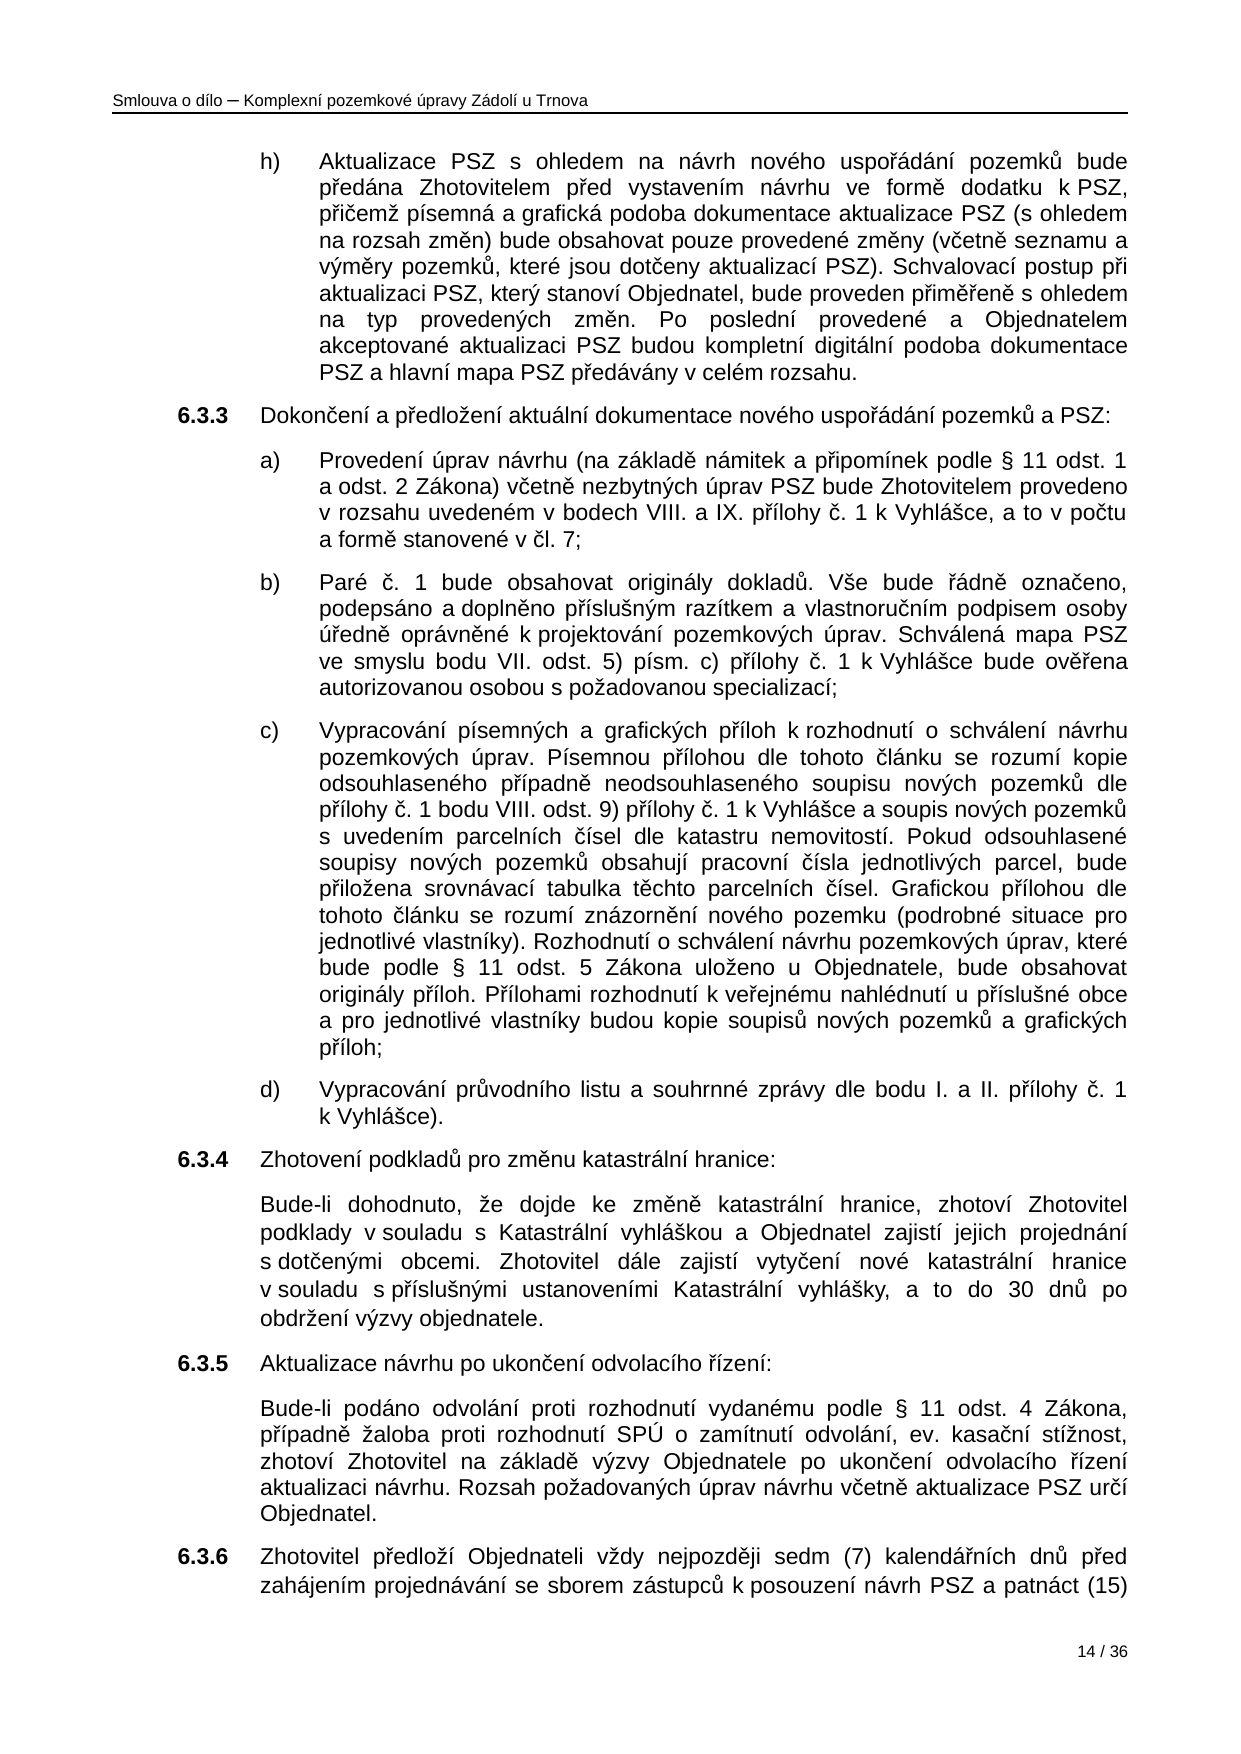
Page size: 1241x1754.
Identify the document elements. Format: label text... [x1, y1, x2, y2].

list Vypracování průvodního listu a souhrnné zprávy dle bodu I. a II. přílohy č. 1 k Vyhlášce). [260, 1076, 1128, 1129]
text Dokončení a předložení aktuální dokumentace nového uspořádání pozemků a PSZ: [177, 402, 1128, 428]
list Bude-li podáno odvolání proti rozhodnutí vydanému podle § 11 odst. 4 Zákona, případně žaloba proti rozhodnutí SPÚ o zamítnutí odvolání, ev. kasační stížnost, zhotoví Zhotovitel na základě výzvy Objednatele po ukončení odvolacího řízení aktualizaci návrhu. Rozsah požadovaných úprav návrhu včetně aktualizace PSZ určí Objednatel. [260, 1395, 1128, 1527]
list Aktualizace PSZ s ohledem na návrh nového uspořádání pozemků bude předána Zhotovitelem před vystavením návrhu ve formě dodatku k PSZ, přičemž písemná a grafická podoba dokumentace aktualizace PSZ (s ohledem na rozsah změn) bude obsahovat pouze provedené změny (včetně seznamu a výměry pozemků, které jsou dotčeny aktualizací PSZ). Schvalovací postup při aktualizaci PSZ, který stanoví Objednatel, bude proveden přiměřeně s ohledem na typ provedených změn. Po poslední provedené a Objednatelem akceptované aktualizaci PSZ budou kompletní digitální podoba dokumentace PSZ a hlavní mapa PSZ předávány v celém rozsahu. [260, 148, 1128, 385]
list Paré č. 1 bude obsahovat originály dokladů. Vše bude řádně označeno, podepsáno a doplněno příslušným razítkem a vlastnoručním podpisem osoby úředně oprávněné k projektování pozemkových úprav. Schválená mapa PSZ ve smyslu bodu VII. odst. 5) písm. c) přílohy č. 1 k Vyhlášce bude ověřena autorizovanou osobou s požadovanou specializací; [260, 569, 1128, 701]
text Aktualizace návrhu po ukončení odvolacího řízení: [177, 1350, 1128, 1376]
list Provedení úprav návrhu (na základě námitek a připomínek podle § 11 odst. 1 a odst. 2 Zákona) včetně nezbytných úprav PSZ bude Zhotovitelem provedeno v rozsahu uvedeném v bodech VIII. a IX. přílohy č. 1 k Vyhlášce, a to v počtu a formě stanovené v čl. 7; [260, 447, 1128, 552]
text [177, 1543, 1128, 1598]
list Bude-li dohodnuto, že dojde ke změně katastrální hranice, zhotoví Zhotovitel podklady v souladu s Katastrální vyhláškou a Objednatel zajistí jejich projednání s dotčenými obcemi. Zhotovitel dále zajistí vytyčení nové katastrální hranice v souladu s příslušnými ustanoveními Katastrální vyhlášky, a to do 30 dnů po obdržení výzvy objednatele. [260, 1191, 1128, 1331]
text Zhotovení podkladů pro změnu katastrální hranice: [177, 1146, 1128, 1172]
list Vypracování písemných a grafických příloh k rozhodnutí o schválení návrhu pozemkových úprav. Písemnou přílohou dle tohoto článku se rozumí kopie odsouhlaseného případně neodsouhlaseného soupisu nových pozemků dle přílohy č. 1 bodu VIII. odst. 9) přílohy č. 1 k Vyhlášce a soupis nových pozemků s uvedením parcelních čísel dle katastru nemovitostí. Pokud odsouhlasené soupisy nových pozemků obsahují pracovní čísla jednotlivých parcel, bude přiložena srovnávací tabulka těchto parcelních čísel. Grafickou přílohou dle tohoto článku se rozumí znázornění nového pozemku (podrobné situace pro jednotlivé vlastníky). Rozhodnutí o schválení návrhu pozemkových úprav, které bude podle § 11 odst. 5 Zákona uloženo u Objednatele, bude obsahovat originály příloh. Přílohami rozhodnutí k veřejnému nahlédnutí u příslušné obce a pro jednotlivé vlastníky budou kopie soupisů nových pozemků a grafických příloh; [260, 717, 1128, 1060]
